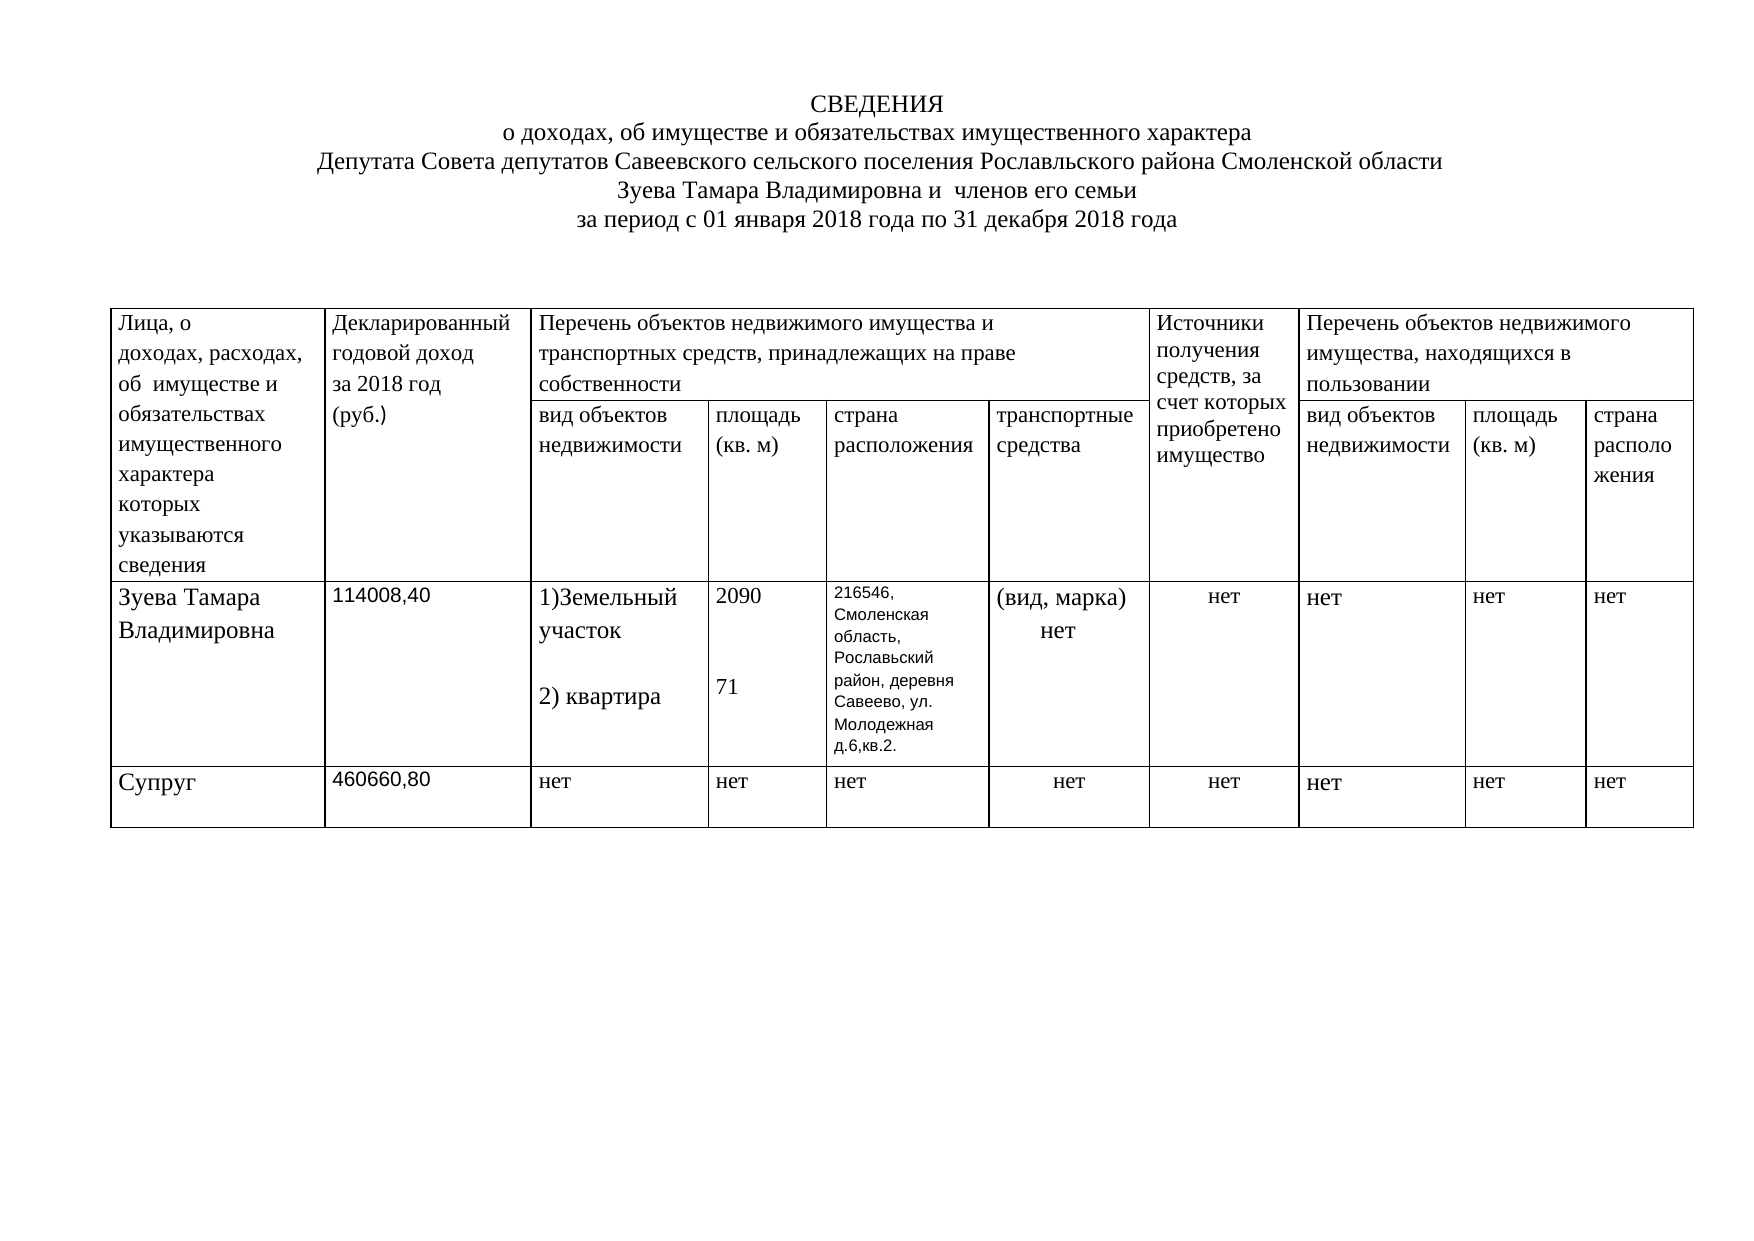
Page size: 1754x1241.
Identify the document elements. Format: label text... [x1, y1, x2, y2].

table_cell транспортные средства [990, 401, 1149, 581]
table_cell нет [1466, 582, 1585, 766]
table_cell нет [1150, 767, 1298, 827]
table_cell страна расположения [1587, 401, 1693, 581]
table_cell 216546, Смоленская область, Рославьский район, деревня Савеево, ул. Молодежная д.6,кв.2. [827, 582, 988, 766]
table_cell площадь (кв. м) [709, 401, 826, 581]
table_cell площадь (кв. м) [1466, 401, 1585, 581]
table_cell нет [990, 767, 1149, 827]
table_cell 2090 71 [709, 582, 826, 766]
text Зуева Тамара Владимировна и членов его семьи [118, 175, 1636, 204]
table_cell нет [709, 767, 826, 827]
table_header Перечень объектов недвижимого имущества и транспортных средств, принадлежащих на праве собственности [532, 309, 1149, 399]
table_header Источники получения средств, за счет которых приобретено имущество [1150, 309, 1298, 581]
table_cell (вид, марка) нет [990, 582, 1149, 766]
table_cell 460660,80 [326, 767, 530, 827]
table_header Лица, о доходах, расходах, об имуществе и обязательствах имущественного характера которых указываются сведения [112, 309, 324, 581]
table_cell 114008,40 [326, 582, 530, 766]
table_cell вид объектов недвижимости [532, 401, 708, 581]
text Депутата Совета депутатов Савеевского сельского поселения Рославльского района Смоленской области [118, 146, 1636, 175]
table_cell нет [1300, 767, 1465, 827]
table_cell нет [1587, 767, 1693, 827]
text о доходах, об имуществе и обязательствах имущественного характера [118, 117, 1636, 146]
table_cell нет [1300, 582, 1465, 766]
table_cell Супруг [112, 767, 324, 827]
table_header Декларированный годовой доход за 2018 год (руб.) [326, 309, 530, 581]
table_header Перечень объектов недвижимого имущества, находящихся в пользовании [1300, 309, 1693, 399]
text за период с 01 января 2018 года по 31 декабря 2018 года [118, 204, 1636, 232]
table_cell вид объектов недвижимости [1300, 401, 1465, 581]
table_cell Зуева Тамара Владимировна [112, 582, 324, 766]
text СВЕДЕНИЯ [118, 89, 1636, 117]
table_cell 1)Земельный участок 2) квартира [532, 582, 708, 766]
table_cell нет [532, 767, 708, 827]
table_cell нет [1466, 767, 1585, 827]
table_cell нет [1150, 582, 1298, 766]
table_cell страна расположения [827, 401, 988, 581]
table_cell нет [827, 767, 988, 827]
table_cell нет [1587, 582, 1693, 766]
